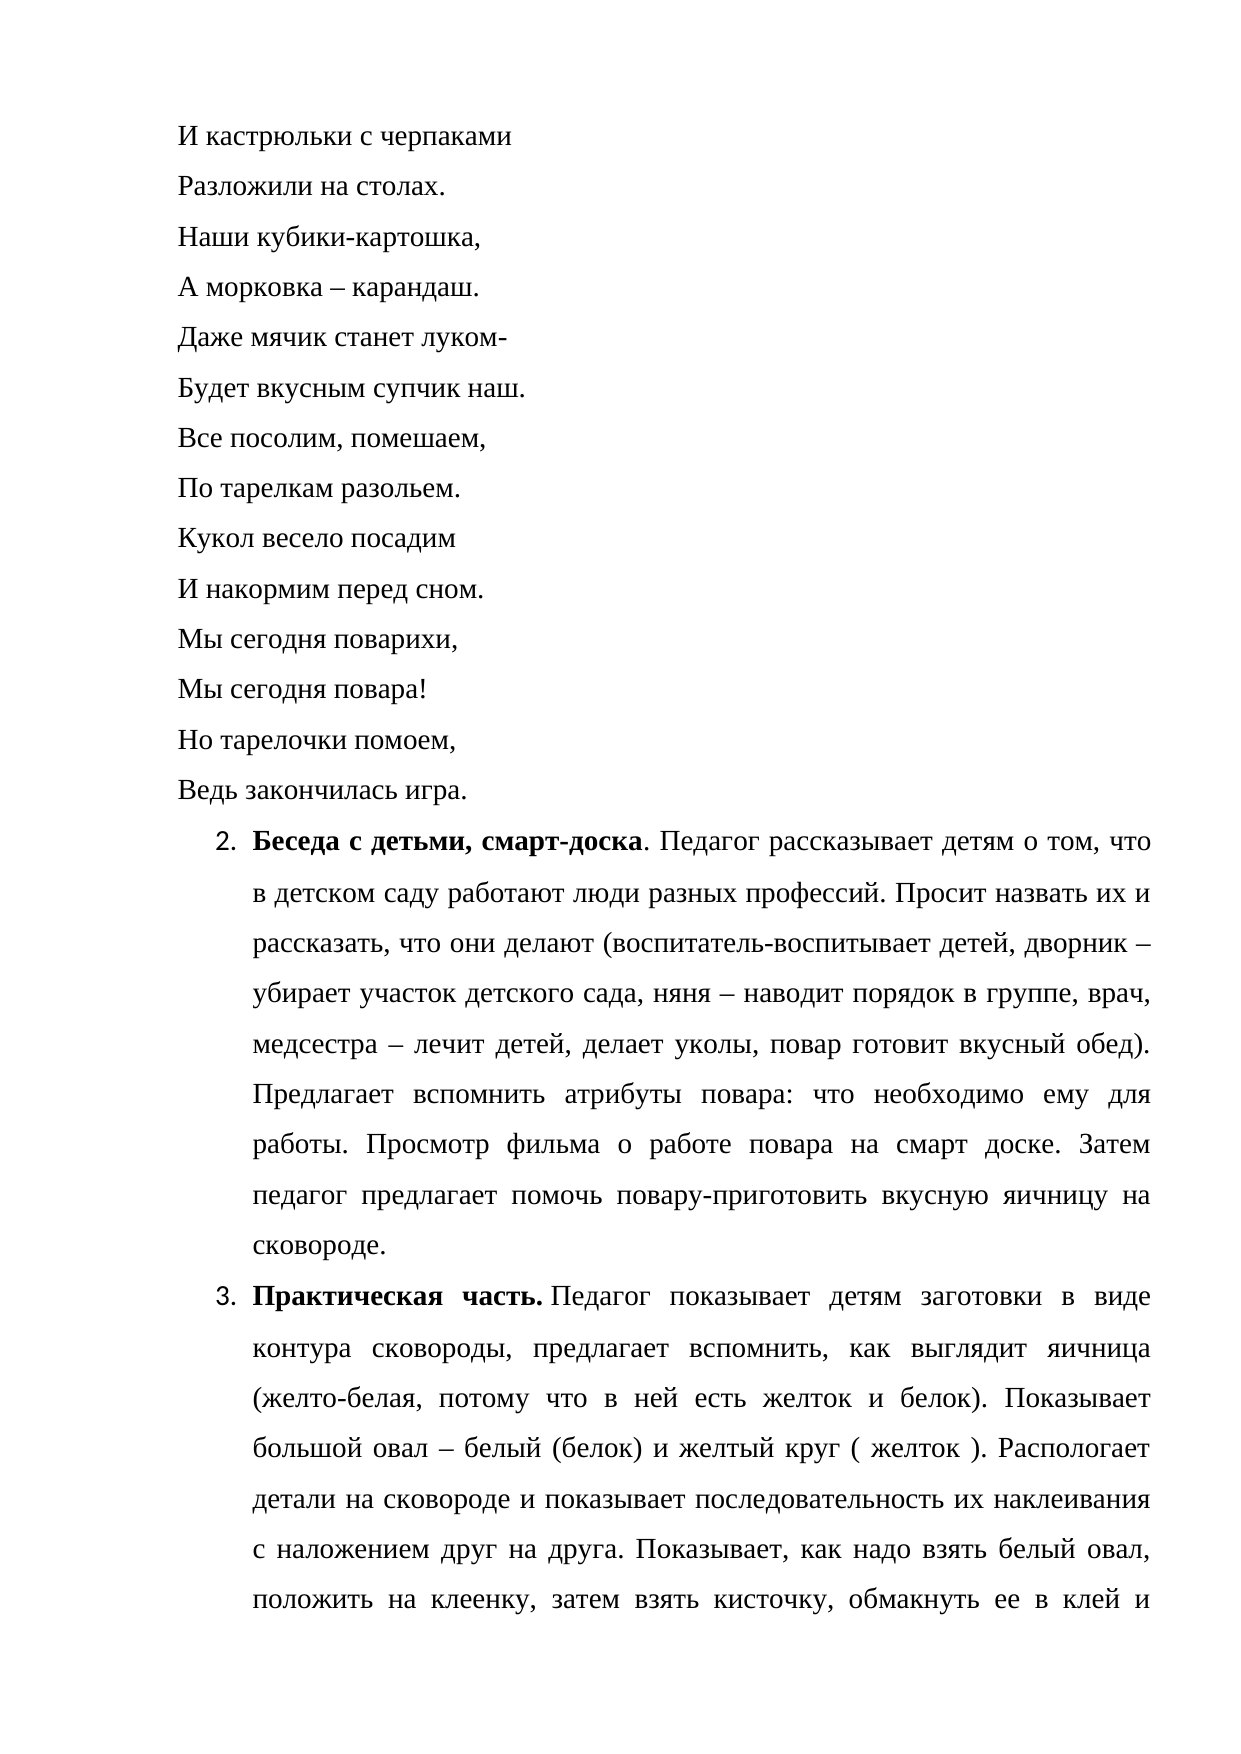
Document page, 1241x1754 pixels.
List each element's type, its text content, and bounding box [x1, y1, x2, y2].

text А морковка – карандаш. [177, 269, 1152, 303]
text По тарелкам разольем. [177, 470, 1152, 504]
text И кастрюльки с черпаками [177, 118, 1152, 152]
text Разложили на столах. [177, 168, 1152, 202]
text Наши кубики-картошка, [177, 219, 1152, 252]
text Мы сегодня повара! [177, 672, 1152, 705]
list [215, 1277, 1152, 1615]
text Даже мячик станет луком- [177, 319, 1152, 353]
text Все посолим, помешаем, [177, 420, 1152, 453]
text И накормим перед сном. [177, 571, 1152, 604]
list Беседа с детьми, смарт-доска. Педагог рассказывает детям о том, что в детском саду работают люди разных профессий. Просит назвать их и рассказать, что они делают (воспитатель-воспитывает детей, дворник – убирает участок детского сада, няня – наводит порядок в группе, врач, медсестра – лечит детей, делает уколы, повар готовит вкусный обед). Предлагает вспомнить атрибуты повара: что необходимо ему для работы. Просмотр фильма о работе повара на смарт доске. Затем педагог предлагает помочь повару-приготовить вкусную яичницу на сковороде. [215, 822, 1152, 1261]
text Но тарелочки помоем, [177, 722, 1152, 755]
text Будет вкусным супчик наш. [177, 370, 1152, 403]
text Ведь закончилась игра. [177, 772, 1152, 806]
text Кукол весело посадим [177, 521, 1152, 554]
text Мы сегодня поварихи, [177, 621, 1152, 655]
